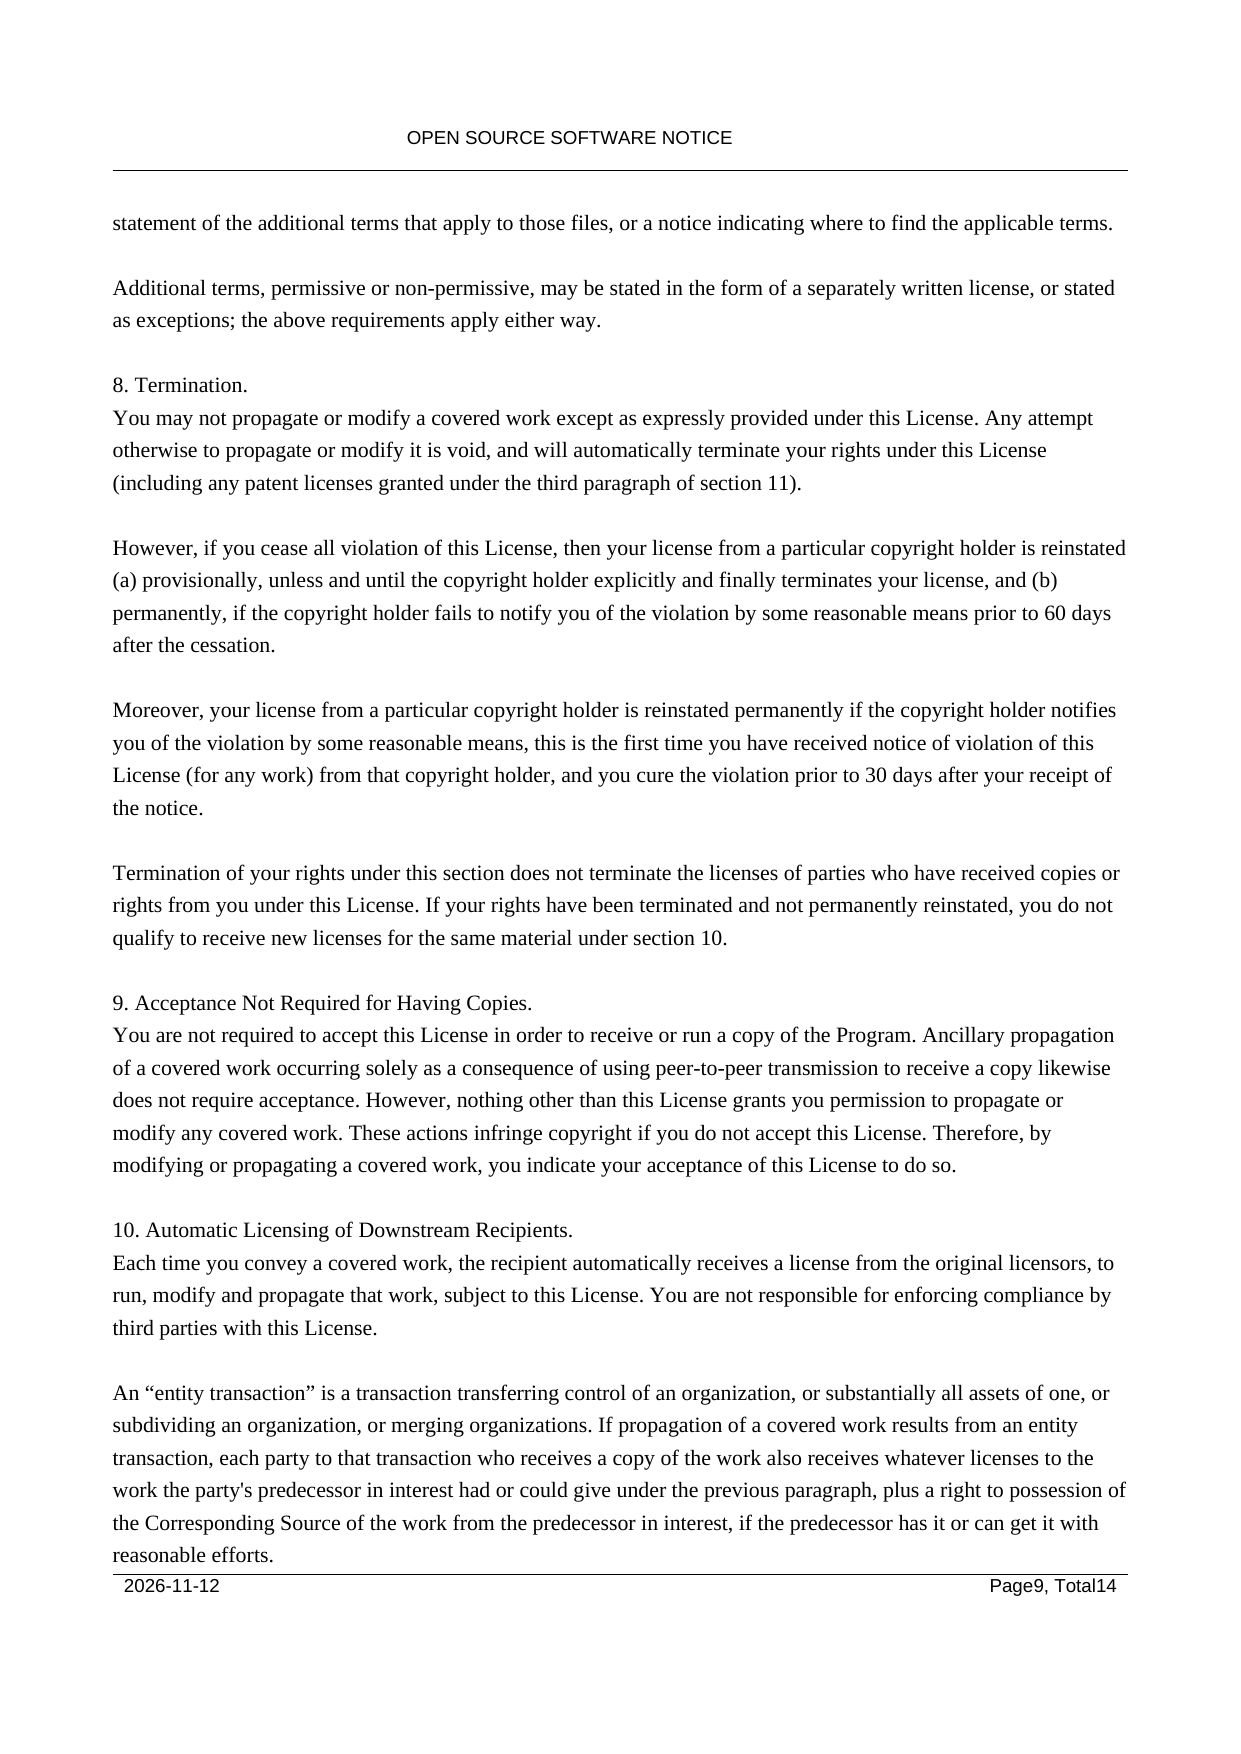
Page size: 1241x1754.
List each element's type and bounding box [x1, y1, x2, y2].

text [112, 206, 1128, 1571]
